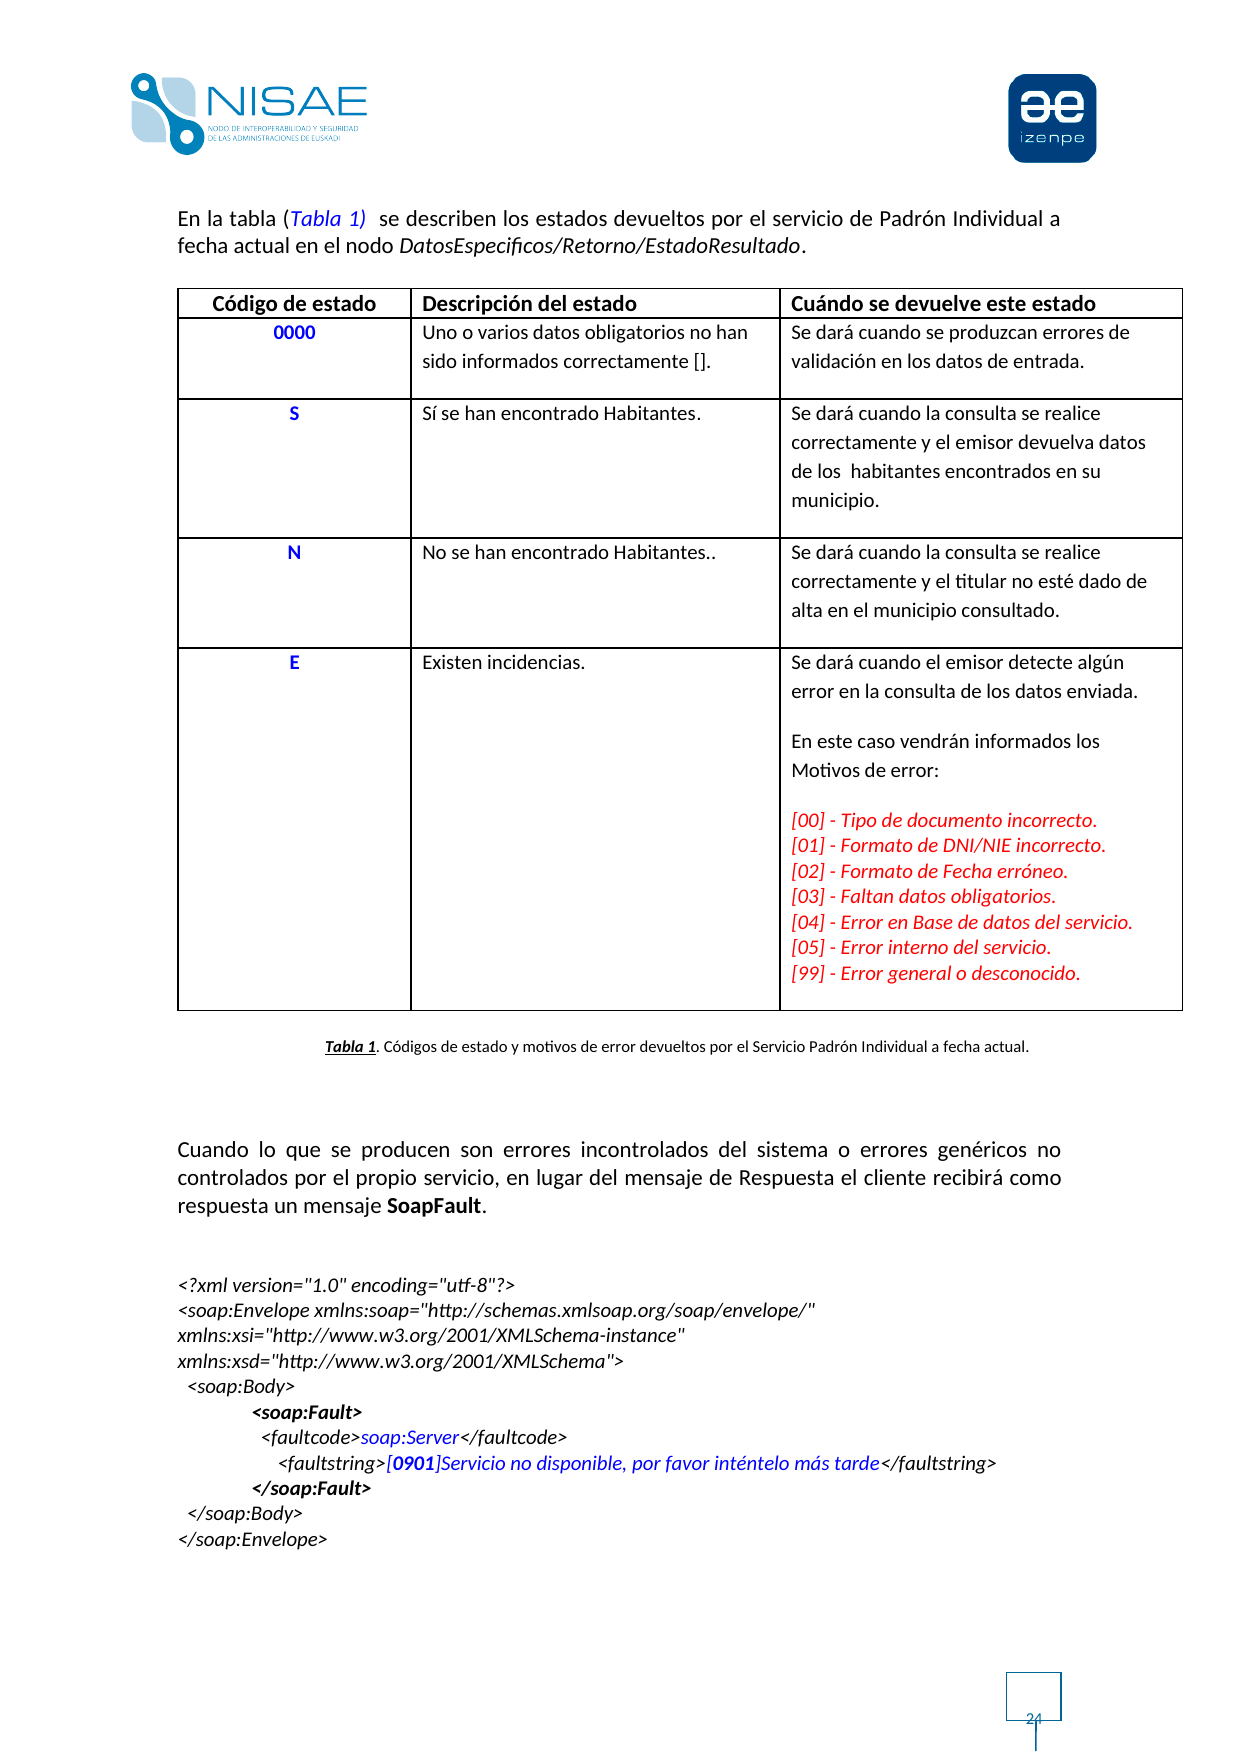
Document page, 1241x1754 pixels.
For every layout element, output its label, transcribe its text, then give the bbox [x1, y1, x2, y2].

text <soap:Body> [177, 1373, 1063, 1399]
table_header Descripción del estado [412, 289, 779, 317]
picture [139, 81, 148, 90]
text </soap:Body> [177, 1501, 1063, 1526]
text <faultcode>soap:Server</faultcode> [177, 1424, 1063, 1450]
text <soap:Fault> [177, 1399, 1063, 1424]
table_header Código de estado [179, 289, 410, 317]
text </soap:Fault> [177, 1475, 1063, 1501]
table_cell Se dará cuando la consulta se realice correctamente y el titular no esté dado de alta en el municipio consultado. [781, 539, 1182, 647]
table_cell Se dará cuando se produzcan errores de validación en los datos de entrada. [781, 319, 1182, 398]
text Cuando lo que se producen son errores incontrolados del sistema o errores genéricos no controlados por el propio servicio, en lugar del mensaje de Respuesta el cliente recibirá como respuesta un mensaje SoapFault. [177, 1135, 1063, 1219]
table_cell No se han encontrado Habitantes.. [412, 539, 779, 647]
table_cell Sí se han encontrado Habitantes. [412, 400, 779, 537]
text <?xml version="1.0" encoding="utf-8"?> [177, 1272, 1063, 1297]
picture [1007, 74, 1097, 163]
table_cell 0000 [179, 319, 410, 398]
text En la tabla (Tabla 1) se describen los estados devueltos por el servicio de Padrón Individual a fecha actual en el nodo DatosEspecificos/Retorno/EstadoResultado. [177, 204, 1063, 260]
table_cell Existen incidencias. [412, 649, 779, 1010]
table_cell S [179, 400, 410, 537]
table_cell N [179, 539, 410, 647]
table_cell Se dará cuando el emisor detecte algún error en la consulta de los datos enviada. En este caso vendrán informados los Motivos de error: [00] - Tipo de documento incorrecto. [01] - Formato de DNI/NIE incorrecto. [02] - Formato de Fecha erróneo. [03] - Faltan datos obligatorios. [04] - Error en Base de datos del servicio. [05] - Error interno del servicio. [99] - Error general o desconocido. [781, 649, 1182, 1010]
text <soap:Envelope xmlns:soap="http://schemas.xmlsoap.org/soap/envelope/" xmlns:xsi="http://www.w3.org/2001/XMLSchema-instance" xmlns:xsd="http://www.w3.org/2001/XMLSchema"> [177, 1297, 1063, 1373]
text <faultstring>[0901]Servicio no disponible, por favor inténtelo más tarde</faultstring> [277, 1450, 1063, 1475]
table_cell Uno o varios datos obligatorios no han sido informados correctamente []. [412, 319, 779, 398]
picture [149, 73, 386, 155]
picture [181, 131, 193, 143]
text Tabla 1. Códigos de estado y motivos de error devueltos por el Servicio Padrón Individual a fecha actual. [251, 1036, 1063, 1057]
table_cell E [179, 649, 410, 1010]
table_cell Se dará cuando la consulta se realice correctamente y el emisor devuelva datos de los habitantes encontrados en su municipio. [781, 400, 1182, 537]
table_header Cuándo se devuelve este estado [781, 289, 1182, 317]
picture [118, 73, 180, 155]
text </soap:Envelope> [177, 1526, 1063, 1551]
